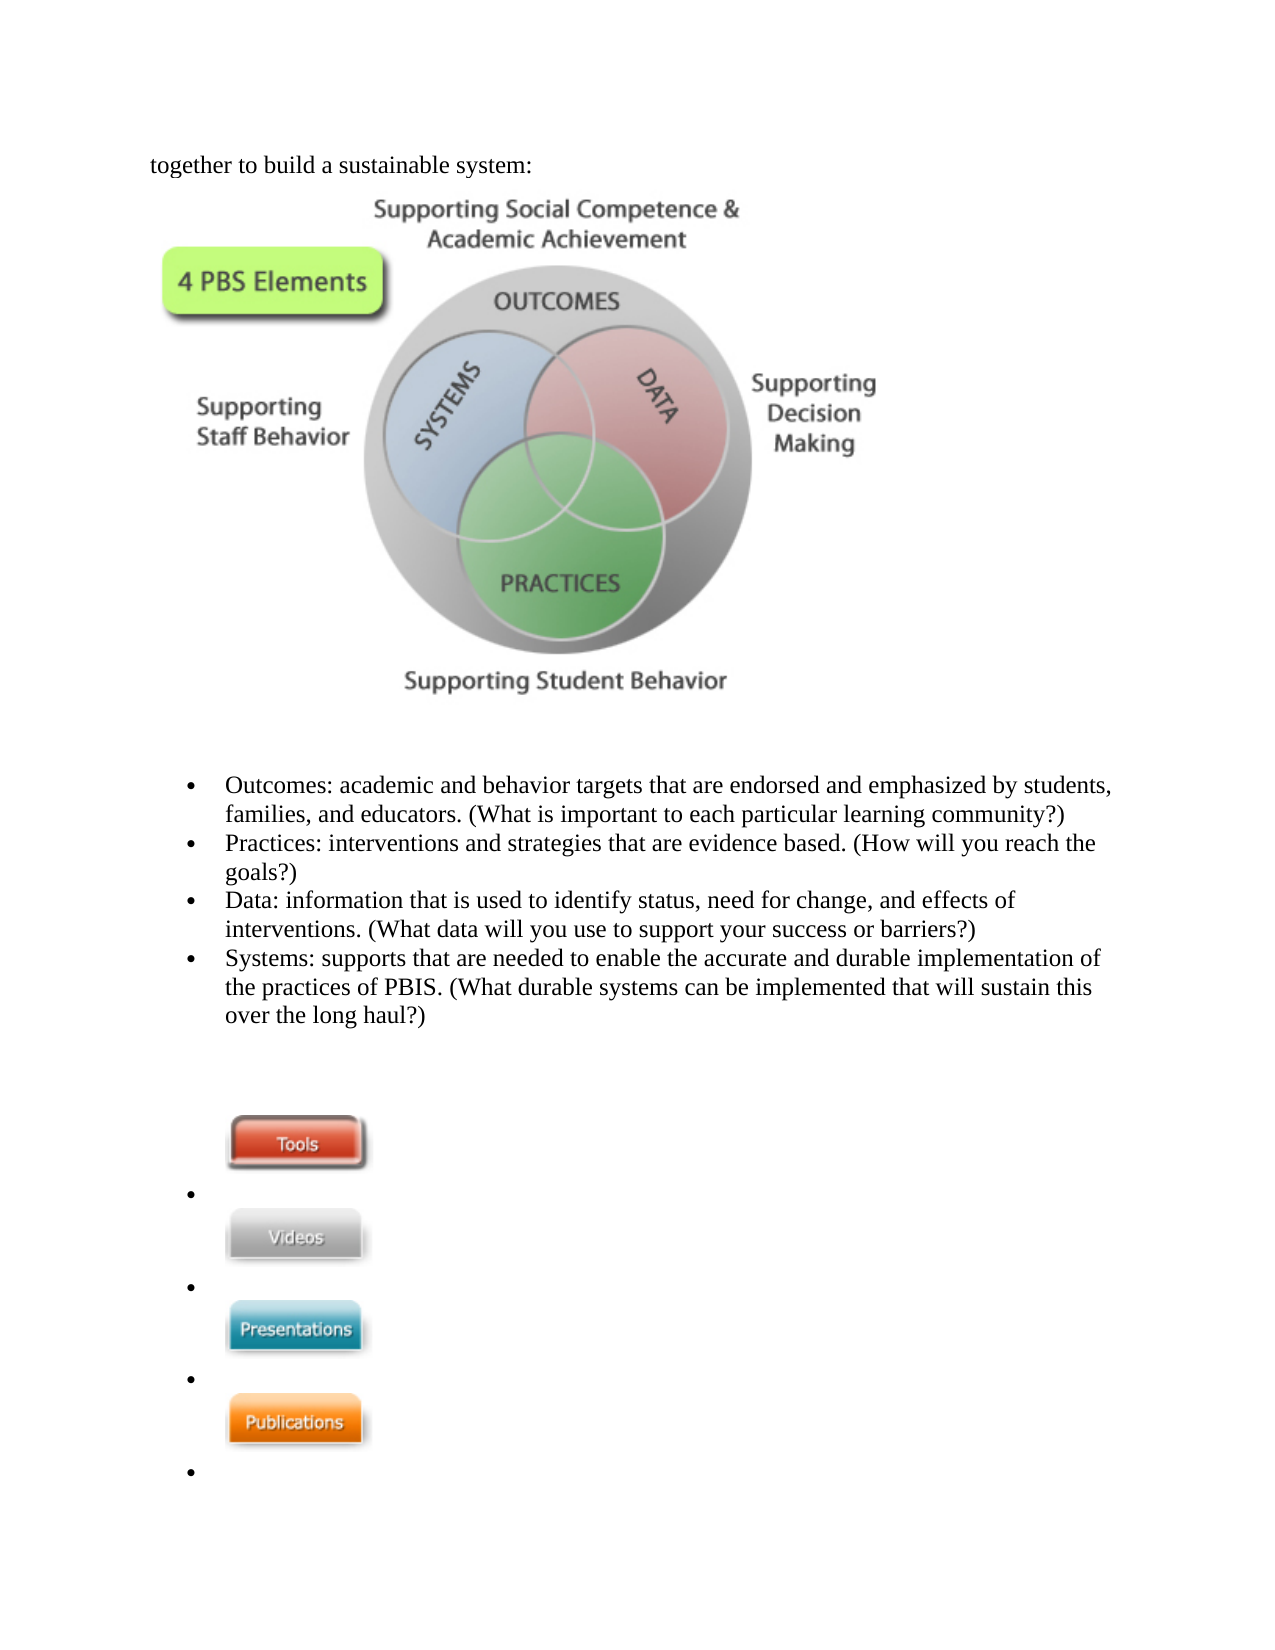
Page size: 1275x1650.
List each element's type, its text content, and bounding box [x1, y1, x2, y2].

list Practices: interventions and strategies that are evidence based. (How will you reach the goals?) [187, 828, 1125, 885]
list Systems: supports that are needed to enable the accurate and durable implementation of the practices of PBIS. (What durable systems can be implemented that will sustain this over the long haul?) [187, 943, 1125, 1029]
list Data: information that is used to identify status, need for change, and effects of interventions. (What data will you use to support your success or barriers?) [187, 885, 1125, 943]
picture [150, 178, 932, 742]
list Outcomes: academic and behavior targets that are endorsed and emphasized by students, families, and educators. (What is important to each particular learning community?) [187, 770, 1125, 828]
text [150, 150, 1125, 741]
